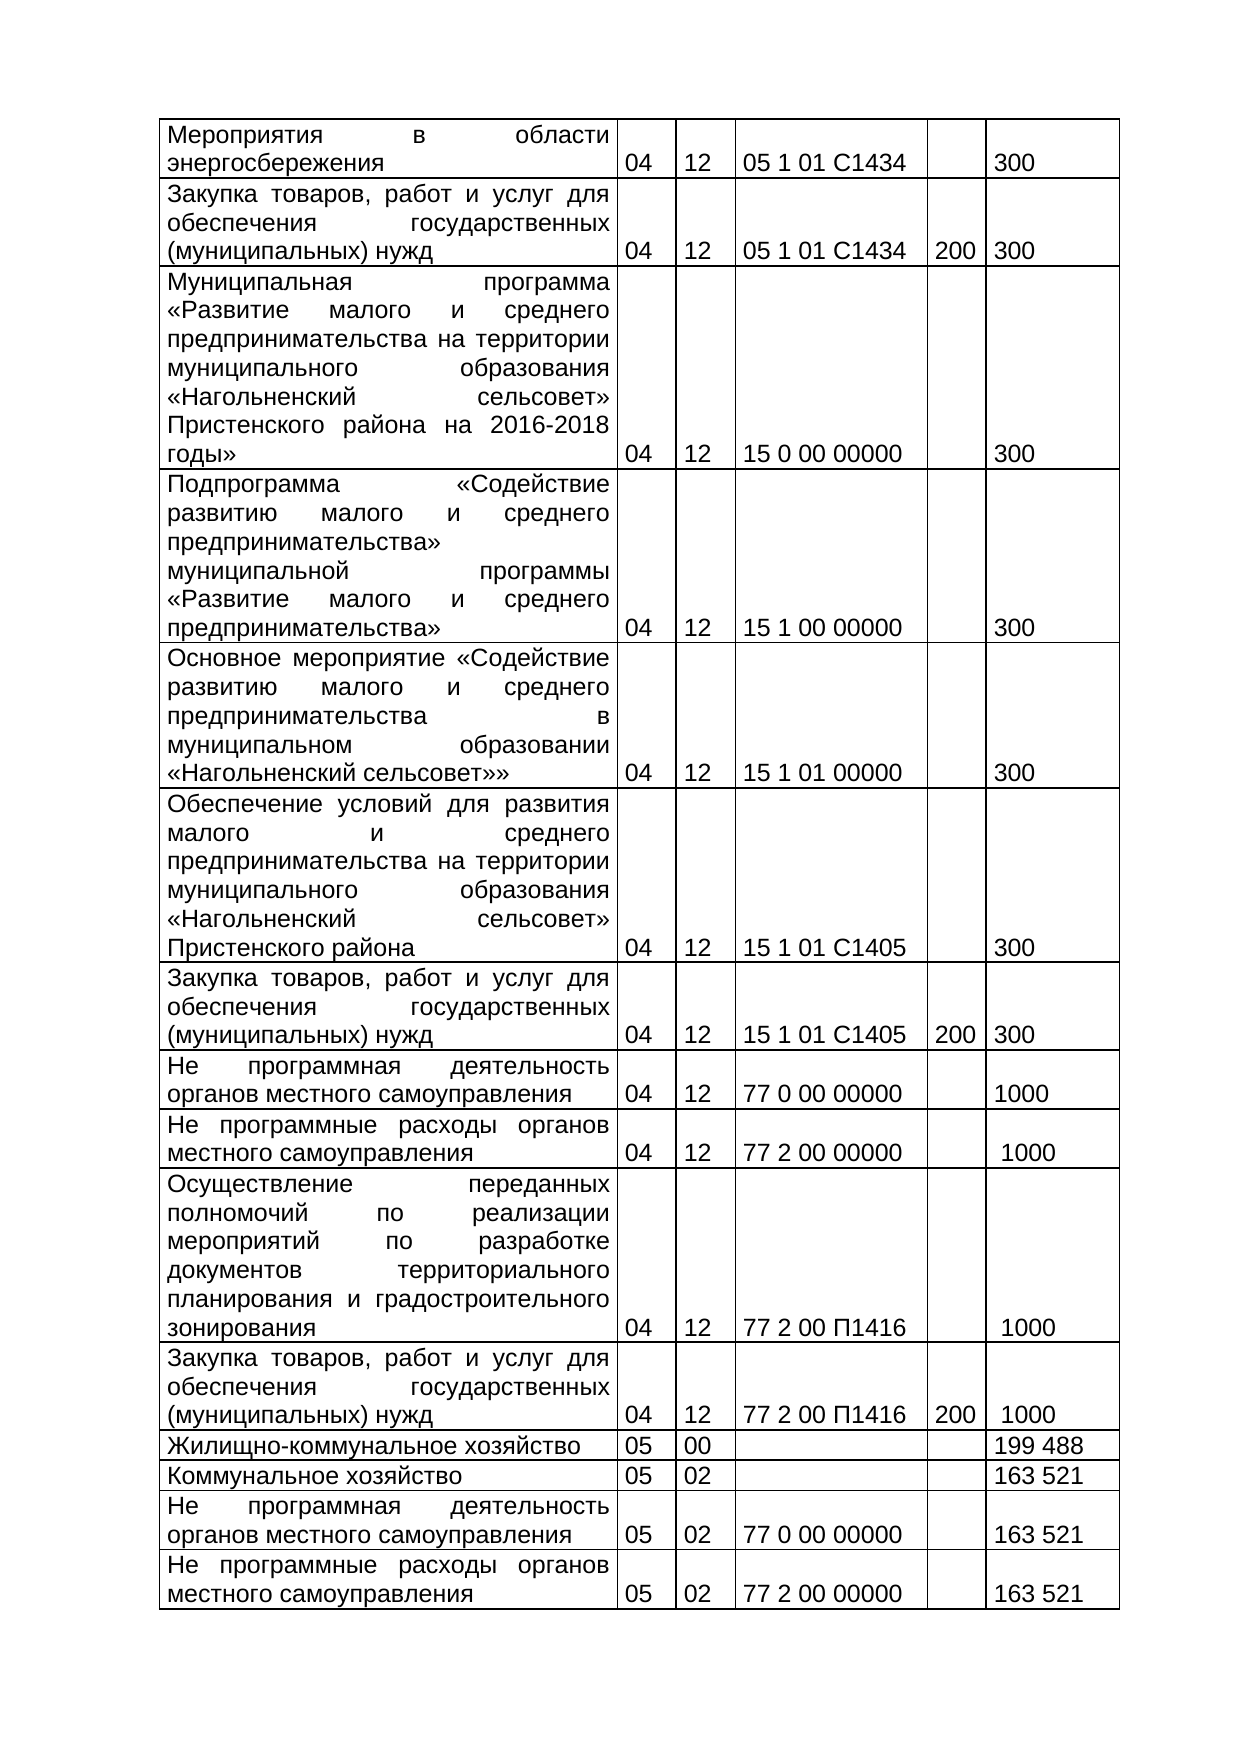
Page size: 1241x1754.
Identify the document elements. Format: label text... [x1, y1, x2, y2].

table_cell Не программная деятельность органов местного самоуправления [160, 1491, 617, 1549]
table_cell Закупка товаров, работ и услуг для обеспечения государственных (муниципальных) нужд [160, 1343, 617, 1429]
table_cell 300 [987, 963, 1119, 1049]
table_cell Основное мероприятие «Содействие развитию малого и среднего предпринимательства в муниципальном образовании «Нагольненский сельсовет»» [160, 643, 617, 787]
table_cell 15 1 01 00000 [736, 643, 927, 787]
table_cell 00 [677, 1431, 735, 1459]
table_cell [928, 1169, 985, 1341]
table_cell 200 [928, 179, 985, 265]
table_cell 77 2 00 00000 [736, 1550, 927, 1608]
table_cell Муниципальная программа «Развитие малого и среднего предпринимательства на территории муниципального образования «Нагольненский сельсовет» Пристенского района на 2016-2018 годы» [160, 267, 617, 468]
table_cell 77 0 00 00000 [736, 1491, 927, 1549]
table_cell 04 [618, 179, 675, 265]
table_cell 12 [677, 120, 735, 177]
table_cell Не программные расходы органов местного самоуправления [160, 1110, 617, 1167]
table_cell 12 [677, 789, 735, 961]
table_cell 12 [677, 1110, 735, 1167]
table_cell 12 [677, 1051, 735, 1108]
table_cell 04 [618, 267, 675, 468]
table_cell 1000 [987, 1051, 1119, 1108]
table_cell 12 [677, 267, 735, 468]
table_cell 05 [618, 1461, 675, 1490]
table_cell 1000 [987, 1343, 1119, 1429]
table_cell 200 [928, 1343, 985, 1429]
table_cell 04 [618, 470, 675, 642]
table_cell [928, 1491, 985, 1549]
table_cell [928, 120, 985, 177]
table_cell 15 1 01 С1405 [736, 963, 927, 1049]
table_cell [928, 470, 985, 642]
table_cell 05 [618, 1431, 675, 1459]
table_cell 04 [618, 1051, 675, 1108]
table_cell 77 2 00 П1416 [736, 1169, 927, 1341]
table_cell Коммунальное хозяйство [160, 1461, 617, 1490]
table_cell Осуществление переданных полномочий по реализации мероприятий по разработке документов территориального планирования и градостроительного зонирования [160, 1169, 617, 1341]
table_cell 200 [928, 963, 985, 1049]
table_cell 12 [677, 1169, 735, 1341]
table_cell [928, 789, 985, 961]
table_cell [736, 1431, 927, 1459]
table_cell [928, 1431, 985, 1459]
table_cell 77 2 00 00000 [736, 1110, 927, 1167]
table_cell 05 [618, 1491, 675, 1549]
table_cell Закупка товаров, работ и услуг для обеспечения государственных (муниципальных) нужд [160, 179, 617, 265]
table_cell [928, 643, 985, 787]
table_cell [736, 1461, 927, 1490]
table_cell 02 [677, 1491, 735, 1549]
table_cell 05 1 01 С1434 [736, 179, 927, 265]
table_cell 77 2 00 П1416 [736, 1343, 927, 1429]
table_cell 02 [677, 1461, 735, 1490]
table_cell 163 521 [987, 1550, 1119, 1608]
table_cell 1000 [987, 1169, 1119, 1341]
table_cell [928, 267, 985, 468]
table_cell Обеспечение условий для развития малого и среднего предпринимательства на территории муниципального образования «Нагольненский сельсовет» Пристенского района [160, 789, 617, 961]
table_cell 300 [987, 470, 1119, 642]
table_cell [928, 1550, 985, 1608]
table_cell 163 521 [987, 1491, 1119, 1549]
table_cell 15 1 00 00000 [736, 470, 927, 642]
table_cell 163 521 [987, 1461, 1119, 1490]
table_cell 12 [677, 963, 735, 1049]
table_cell 04 [618, 963, 675, 1049]
table_cell [928, 1461, 985, 1490]
table_cell Закупка товаров, работ и услуг для обеспечения государственных (муниципальных) нужд [160, 963, 617, 1049]
table_cell 04 [618, 643, 675, 787]
table_cell 12 [677, 1343, 735, 1429]
table_cell 04 [618, 120, 675, 177]
table_cell 04 [618, 1343, 675, 1429]
table_cell 199 488 [987, 1431, 1119, 1459]
table_cell 04 [618, 1169, 675, 1341]
table_cell 12 [677, 179, 735, 265]
table_cell 15 1 01 С1405 [736, 789, 927, 961]
table_cell 77 0 00 00000 [736, 1051, 927, 1108]
table_cell 300 [987, 789, 1119, 961]
table_cell Подпрограмма «Содействие развитию малого и среднего предпринимательства» муниципальной программы «Развитие малого и среднего предпринимательства» [160, 470, 617, 642]
table_cell Не программные расходы органов местного самоуправления [160, 1550, 617, 1608]
table_cell 02 [677, 1550, 735, 1608]
table_cell 05 [618, 1550, 675, 1608]
table_cell 1000 [987, 1110, 1119, 1167]
table_cell 12 [677, 643, 735, 787]
table_cell 300 [987, 179, 1119, 265]
table_cell 300 [987, 643, 1119, 787]
table_cell 04 [618, 1110, 675, 1167]
table_cell 300 [987, 120, 1119, 177]
table_cell 04 [618, 789, 675, 961]
table_cell 15 0 00 00000 [736, 267, 927, 468]
table_cell 300 [987, 267, 1119, 468]
table_cell [928, 1051, 985, 1108]
table_cell 05 1 01 С1434 [736, 120, 927, 177]
table_cell Жилищно-коммунальное хозяйство [160, 1431, 617, 1459]
table_cell [928, 1110, 985, 1167]
table_cell Мероприятия в области энергосбережения [160, 120, 617, 177]
table_cell Не программная деятельность органов местного самоуправления [160, 1051, 617, 1108]
table_cell 12 [677, 470, 735, 642]
